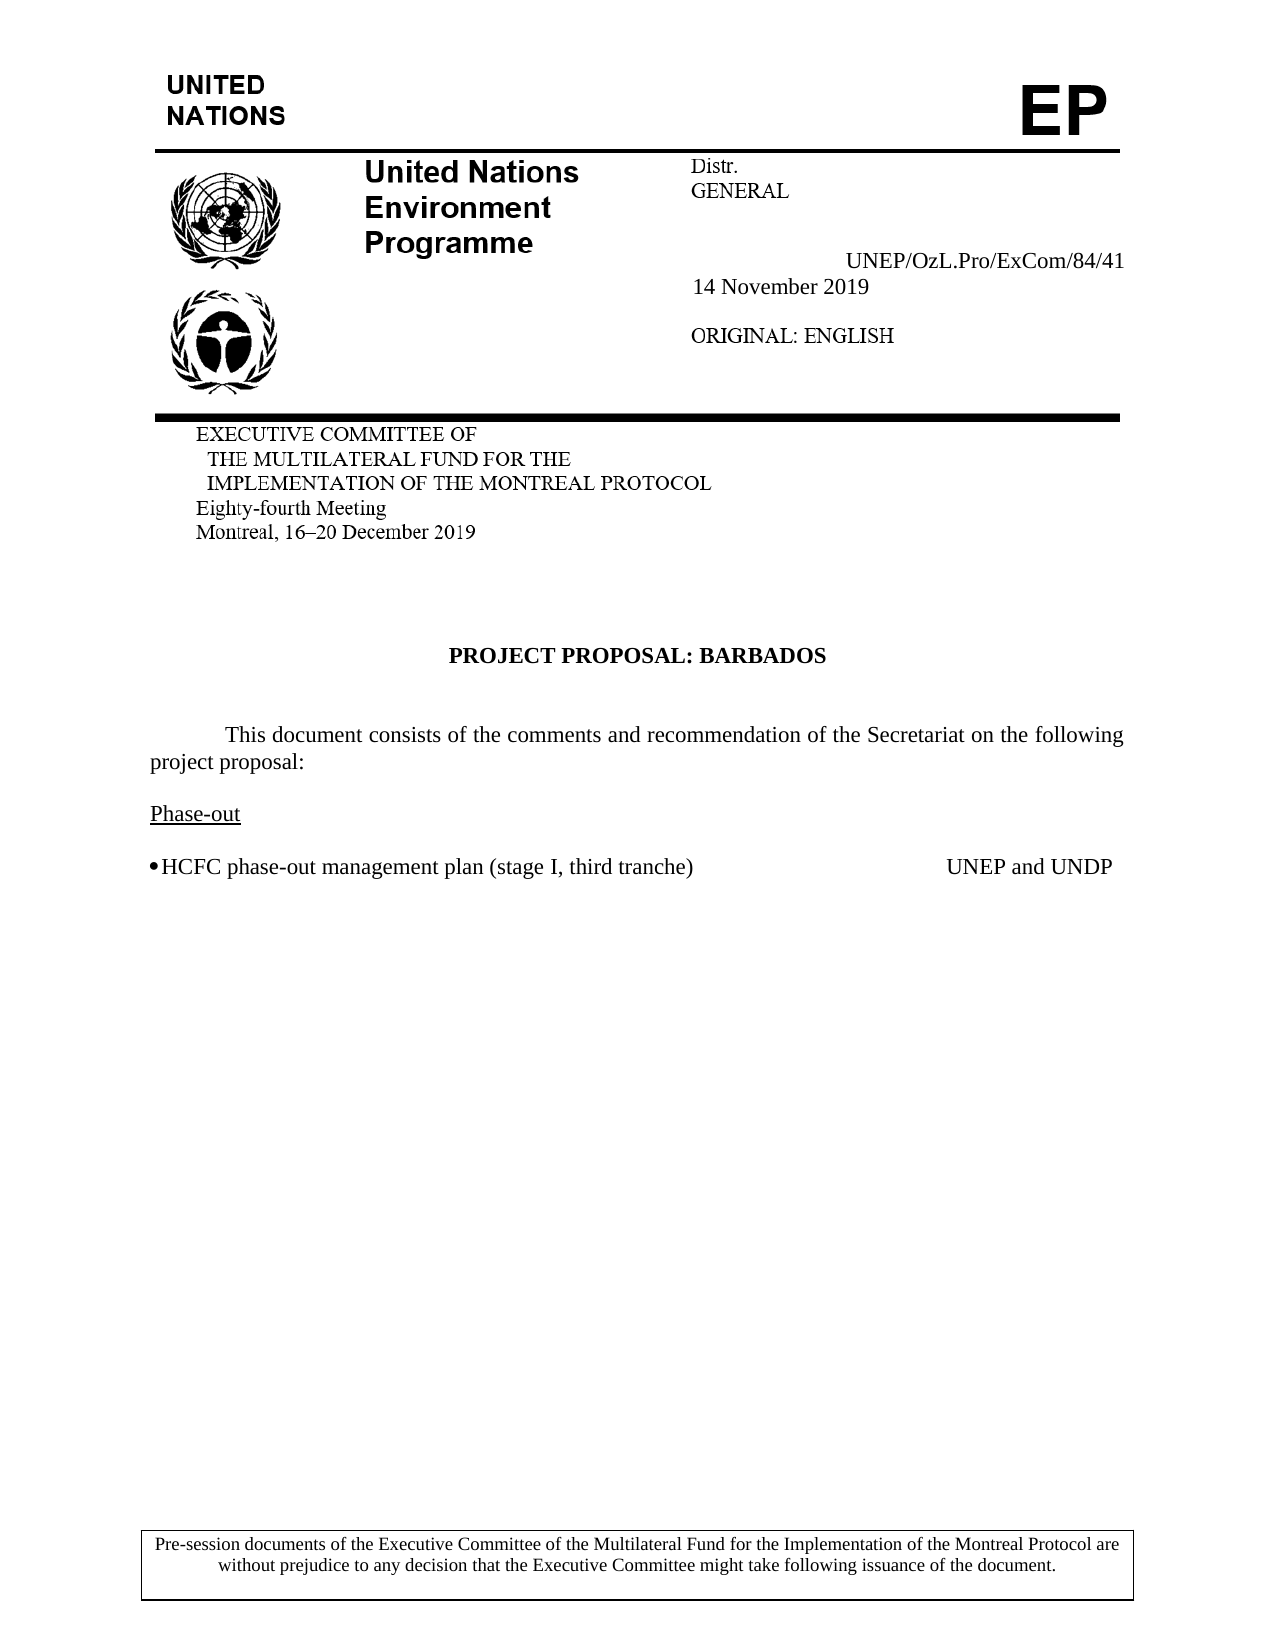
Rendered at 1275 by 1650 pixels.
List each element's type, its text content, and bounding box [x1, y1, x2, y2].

table_header HCFC phase-out management plan (stage I, third tranche) [150, 853, 873, 879]
table_header UNEP and UNDP [873, 853, 1124, 879]
text PROJECT PROPOSAL: BARBADOS [150, 642, 1125, 669]
picture [150, 67, 1125, 552]
text UNEP/OzL.Pro/ExCom/84/41 14 November 2019 [675, 142, 1125, 300]
text This document consists of the comments and recommendation of the Secretariat on the following project proposal: [150, 721, 1125, 774]
text Phase-out [150, 800, 1125, 827]
